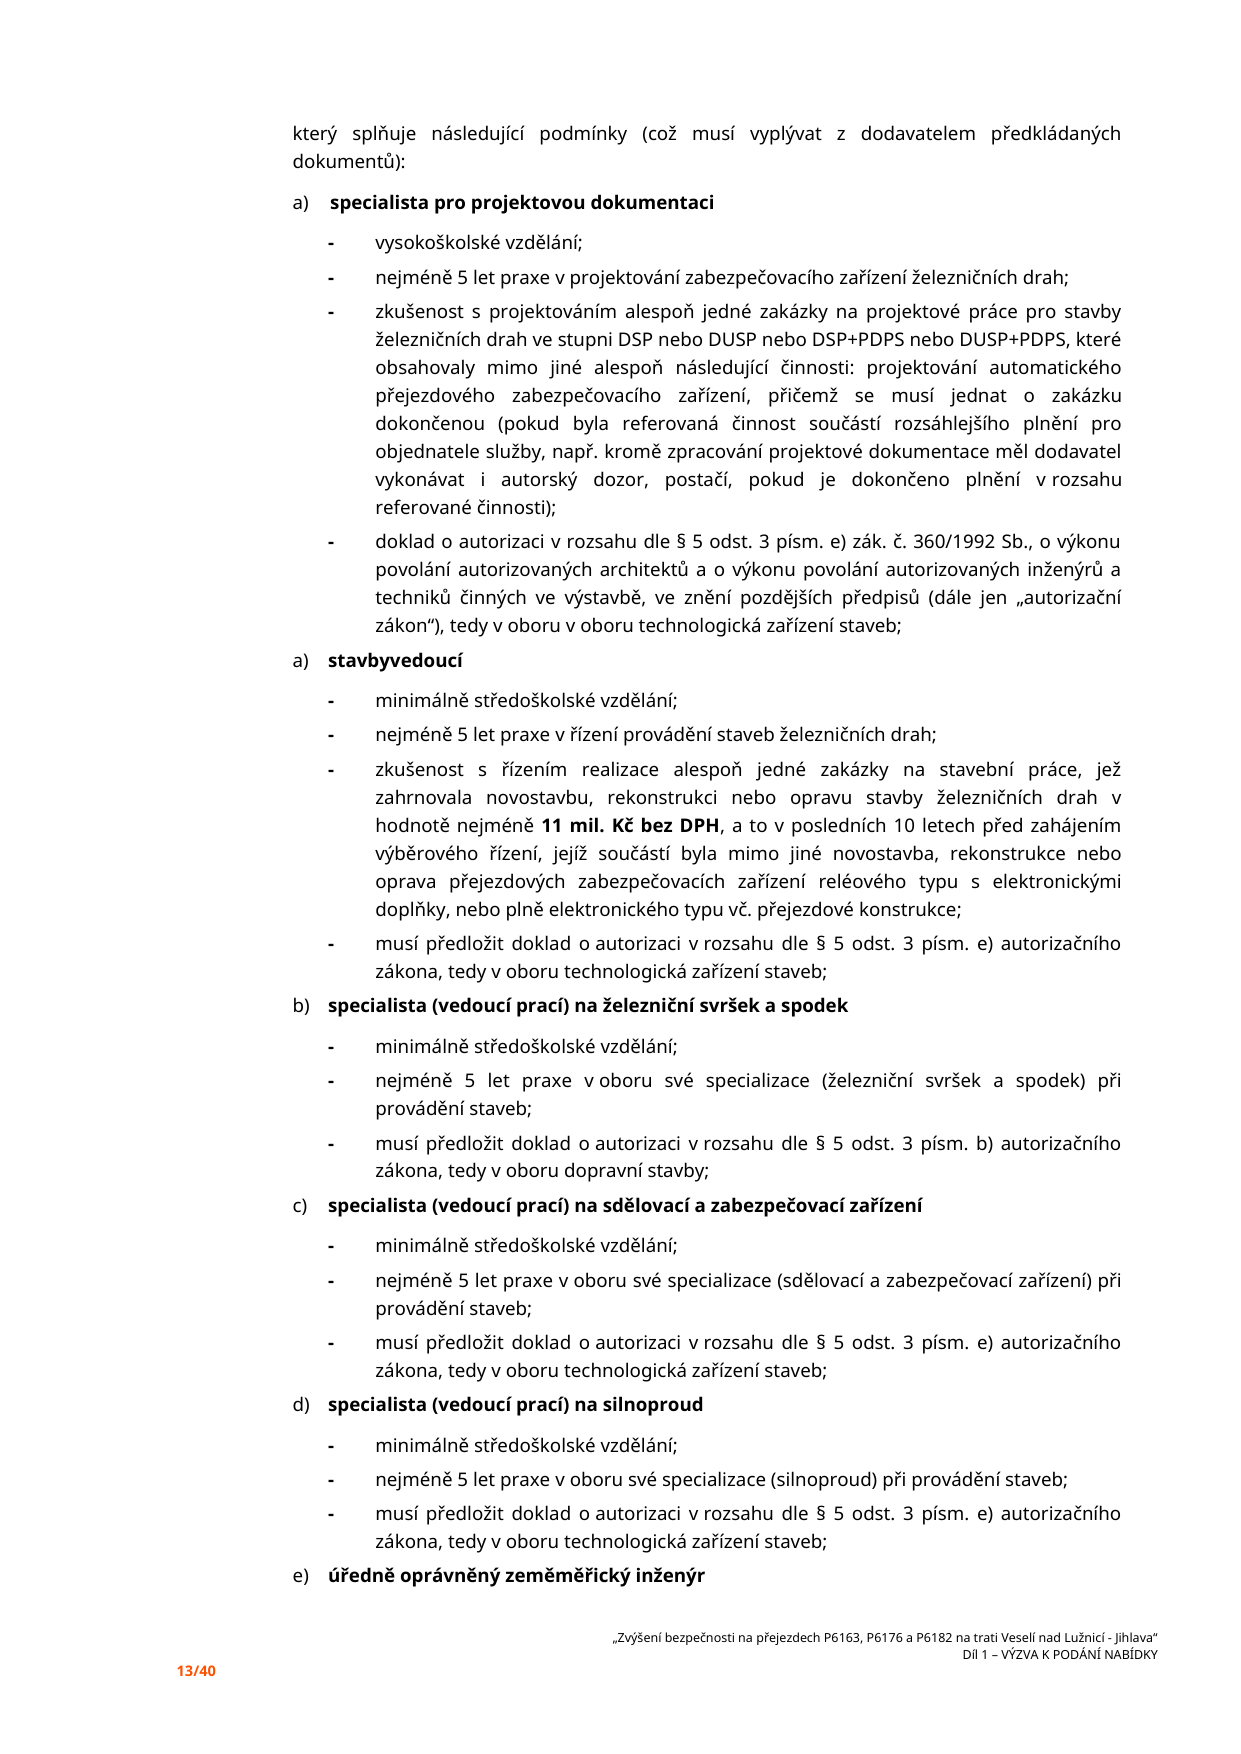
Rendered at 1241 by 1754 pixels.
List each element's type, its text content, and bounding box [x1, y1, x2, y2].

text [292, 121, 1122, 174]
text nejméně 5 let praxe v řízení provádění staveb železničních drah; [328, 722, 1122, 747]
text minimálně středoškolské vzdělání; [328, 1033, 1122, 1059]
text nejméně 5 let praxe v oboru své specializace (silnoproud) při provádění staveb; [328, 1466, 1122, 1492]
text doklad o autorizaci v rozsahu dle § 5 odst. 3 písm. e) zák. č. 360/1992 Sb., o výkonu povolání autorizovaných architektů a o výkonu povolání autorizovaných inženýrů a techniků činných ve výstavbě, ve znění pozdějších předpisů (dále jen „autorizační zákon“), tedy v oboru v oboru technologická zařízení staveb; [328, 529, 1122, 638]
text zkušenost s řízením realizace alespoň jedné zakázky na stavební práce, jež zahrnovala novostavbu, rekonstrukci nebo opravu stavby železničních drah v hodnotě nejméně 11 mil. Kč bez DPH, a to v posledních 10 letech před zahájením výběrového řízení, jejíž součástí byla mimo jiné novostavba, rekonstrukce nebo oprava přejezdových zabezpečovacích zařízení reléového typu s elektronickými doplňky, nebo plně elektronického typu vč. přejezdové konstrukce; [328, 756, 1122, 922]
text úředně oprávněný zeměměřický inženýr [292, 1563, 1122, 1588]
text musí předložit doklad o autorizaci v rozsahu dle § 5 odst. 3 písm. e) autorizačního zákona, tedy v oboru technologická zařízení staveb; [328, 1329, 1122, 1383]
text musí předložit doklad o autorizaci v rozsahu dle § 5 odst. 3 písm. b) autorizačního zákona, tedy v oboru dopravní stavby; [328, 1130, 1122, 1183]
text minimálně středoškolské vzdělání; [328, 1233, 1122, 1258]
text nejméně 5 let praxe v oboru své specializace (sdělovací a zabezpečovací zařízení) při provádění staveb; [328, 1267, 1122, 1320]
text vysokoškolské vzdělání; [328, 230, 1122, 255]
text minimálně středoškolské vzdělání; [328, 1432, 1122, 1457]
text minimálně středoškolské vzdělání; [328, 687, 1122, 713]
text nejméně 5 let praxe v oboru své specializace (železniční svršek a spodek) při provádění staveb; [328, 1067, 1122, 1121]
text zkušenost s projektováním alespoň jedné zakázky na projektové práce pro stavby železničních drah ve stupni DSP nebo DUSP nebo DSP+PDPS nebo DUSP+PDPS, které obsahovaly mimo jiné alespoň následující činnosti: projektování automatického přejezdového zabezpečovacího zařízení, přičemž se musí jednat o zakázku dokončenou (pokud byla referovaná činnost součástí rozsáhlejšího plnění pro objednatele služby, např. kromě zpracování projektové dokumentace měl dodavatel vykonávat i autorský dozor, postačí, pokud je dokončeno plnění v rozsahu referované činnosti); [328, 298, 1122, 520]
text specialista (vedoucí prací) na sdělovací a zabezpečovací zařízení [292, 1192, 1122, 1218]
list specialista pro projektovou dokumentaci [292, 189, 1122, 215]
text specialista (vedoucí prací) na silnoproud [292, 1391, 1122, 1417]
text musí předložit doklad o autorizaci v rozsahu dle § 5 odst. 3 písm. e) autorizačního zákona, tedy v oboru technologická zařízení staveb; [328, 1501, 1122, 1554]
text specialista (vedoucí prací) na železniční svršek a spodek [292, 993, 1122, 1018]
text musí předložit doklad o autorizaci v rozsahu dle § 5 odst. 3 písm. e) autorizačního zákona, tedy v oboru technologická zařízení staveb; [328, 930, 1122, 984]
text nejméně 5 let praxe v projektování zabezpečovacího zařízení železničních drah; [328, 264, 1122, 289]
list stavbyvedoucí [292, 647, 1122, 672]
